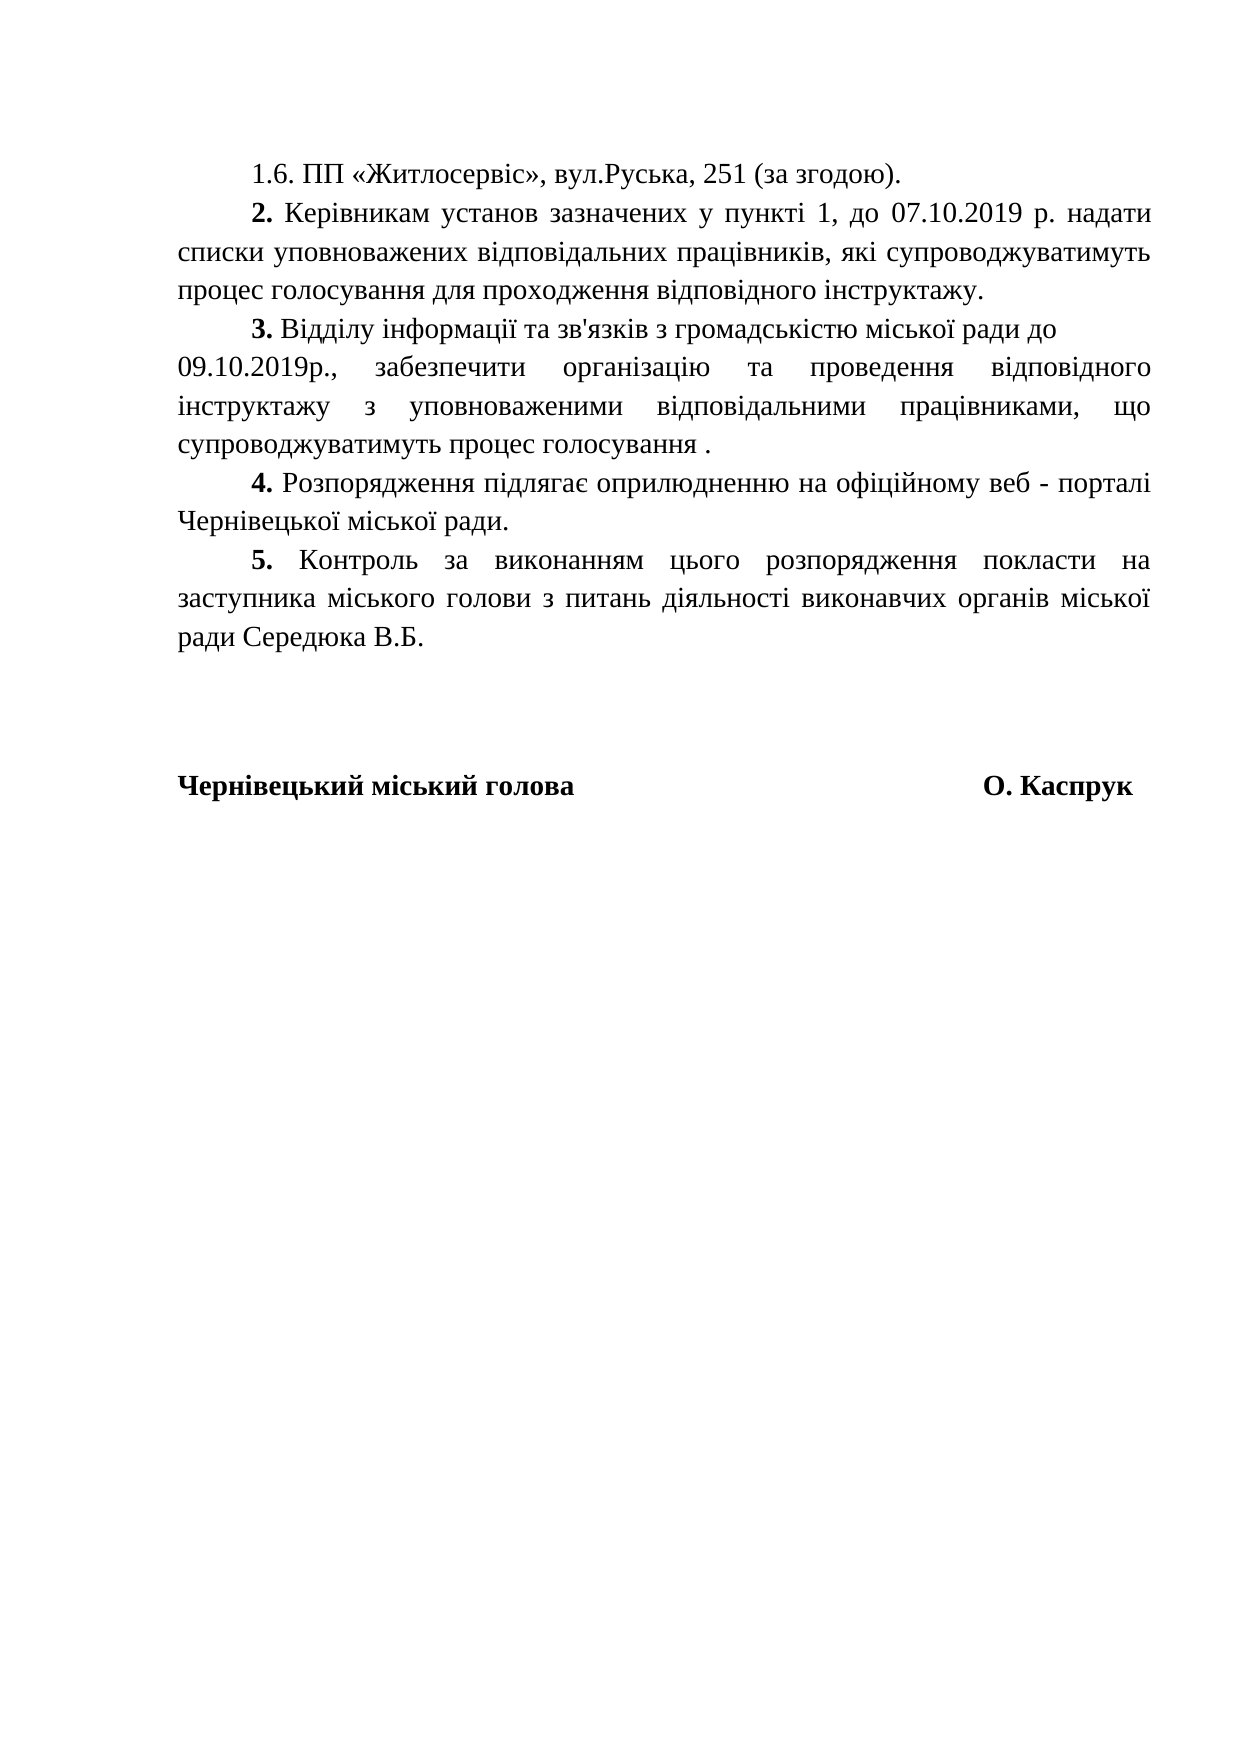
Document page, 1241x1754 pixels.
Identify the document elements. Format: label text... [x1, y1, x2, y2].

text 3. Відділу інформації та зв'язків з громадськістю міської ради до [177, 311, 1152, 344]
text 5. Контроль за виконанням цього розпорядження покласти на заступника міського голови з питань діяльності виконавчих органів міської ради Середюка В.Б. [177, 542, 1152, 653]
text 09.10.2019р., забезпечити організацію та проведення відповідного інструктажу з уповноваженими відповідальними працівниками, що супроводжуватимуть процес голосування . [177, 349, 1152, 460]
text 1.6. ПП «Житлосервіс», вул.Руська, 251 (за згодою). [177, 157, 1152, 190]
text 2. Керівникам установ зазначених у пункті 1, до 07.10.2019 р. надати списки уповноважених відповідальних працівників, які супроводжуватимуть процес голосування для проходження відповідного інструктажу. [177, 195, 1152, 306]
text 4. Розпорядження підлягає оприлюдненню на офіційному веб - порталі Чернівецької міської ради. [177, 465, 1152, 537]
text Чернівецький міський голова О. Каспрук [177, 768, 1152, 802]
